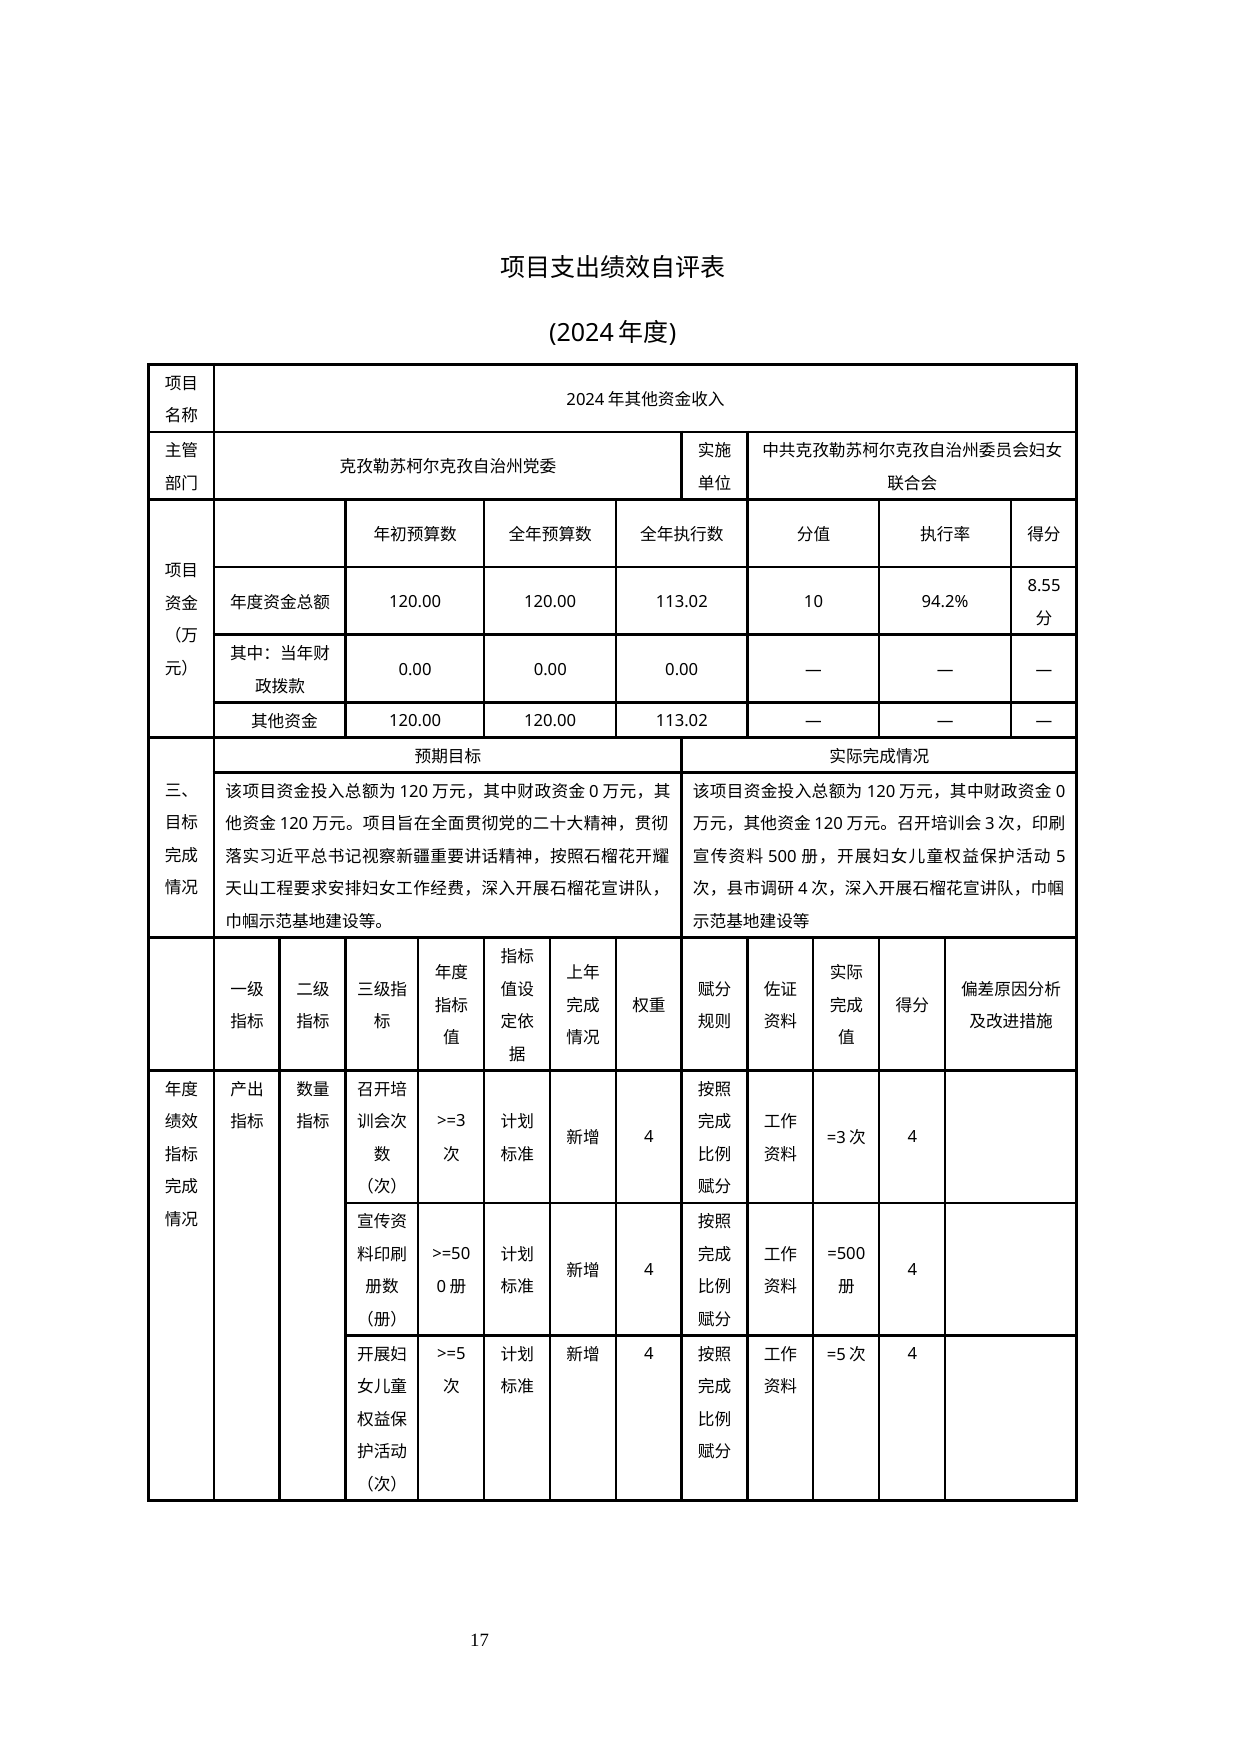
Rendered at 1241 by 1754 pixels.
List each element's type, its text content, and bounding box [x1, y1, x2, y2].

table_cell 中共克孜勒苏柯尔克孜自治州委员会妇女联合会 [749, 433, 1075, 498]
table_cell =3次 [814, 1072, 878, 1201]
table_cell 120.00 [347, 704, 483, 736]
table_cell [946, 1204, 1075, 1334]
table_cell 4 [617, 1337, 680, 1499]
table_cell 120.00 [485, 568, 615, 633]
table_cell 新增 [551, 1204, 615, 1334]
table_cell [946, 1337, 1075, 1499]
table_cell 0.00 [617, 636, 746, 701]
table_cell — [749, 636, 878, 701]
table_cell 实际完成值 [814, 939, 878, 1069]
table_cell 宣传资料印刷册数（册） [347, 1204, 417, 1334]
table_cell 偏差原因分析及改进措施 [946, 939, 1075, 1069]
table_cell (2024年度) [148, 298, 1077, 363]
table_cell 2024年其他资金收入 [215, 366, 1075, 431]
table_cell 按照完成比例赋分 [683, 1337, 746, 1499]
table_cell 工作资料 [749, 1204, 812, 1334]
table_cell 克孜勒苏柯尔克孜自治州党委 [215, 433, 680, 498]
table_cell 产出指标 [215, 1072, 278, 1499]
table_cell 4 [880, 1337, 944, 1499]
table_cell 年度绩效指标完成情况 [150, 1072, 213, 1499]
table_cell 8.55分 [1012, 568, 1075, 633]
table_cell 项目资金 （万元） [150, 501, 213, 736]
table_cell — [749, 704, 878, 736]
table_cell 指标值设定依据 [485, 939, 549, 1069]
table_cell — [1012, 636, 1075, 701]
table_cell 按照完成比例赋分 [683, 1072, 746, 1201]
table_cell >=500册 [419, 1204, 483, 1334]
table_cell 召开培训会次数（次） [347, 1072, 417, 1201]
table_cell 4 [617, 1072, 680, 1201]
table_cell 120.00 [347, 568, 483, 633]
table_cell 113.02 [617, 704, 746, 736]
table_cell 工作资料 [749, 1337, 812, 1499]
table_cell 计划标准 [485, 1072, 549, 1201]
table_cell 得分 [1012, 501, 1075, 566]
table_cell 该项目资金投入总额为120万元，其中财政资金0万元，其他资金120万元。项目旨在全面贯彻党的二十大精神，贯彻落实习近平总书记视察新疆重要讲话精神，按照石榴花开耀天山工程要求安排妇女工作经费，深入开展石榴花宣讲队，巾帼示范基地建设等。 [215, 774, 680, 936]
table_cell 赋分规则 [683, 939, 746, 1069]
table_cell 新增 [551, 1072, 615, 1201]
table_cell 0.00 [347, 636, 483, 701]
table_cell 120.00 [485, 704, 615, 736]
table_cell 工作资料 [749, 1072, 812, 1201]
table_cell [215, 501, 344, 566]
table_cell 其他资金 [215, 704, 344, 736]
table_header 项目支出绩效自评表 [148, 233, 1077, 298]
table_cell — [1012, 704, 1075, 736]
table_cell 4 [880, 1072, 944, 1201]
table_cell 执行率 [880, 501, 1010, 566]
table_cell 年度指标值 [419, 939, 483, 1069]
table_cell 数量指标 [281, 1072, 344, 1499]
table_cell 4 [880, 1204, 944, 1334]
table_cell 三级指标 [347, 939, 417, 1069]
table_cell 权重 [617, 939, 680, 1069]
table_cell 按照完成比例赋分 [683, 1204, 746, 1334]
table_cell =5次 [814, 1337, 878, 1499]
table_cell 计划标准 [485, 1204, 549, 1334]
table_cell 分值 [749, 501, 878, 566]
table_cell 上年完成情况 [551, 939, 615, 1069]
table_cell 全年执行数 [617, 501, 746, 566]
table_cell =500册 [814, 1204, 878, 1334]
table_cell >=3次 [419, 1072, 483, 1201]
table_cell 10 [749, 568, 878, 633]
table_cell [946, 1072, 1075, 1201]
table_cell 计划标准 [485, 1337, 549, 1499]
table_cell 实施单位 [683, 433, 746, 498]
table_cell 94.2% [880, 568, 1010, 633]
table_cell 新增 [551, 1337, 615, 1499]
table_cell 0.00 [485, 636, 615, 701]
table_cell 实际完成情况 [683, 739, 1075, 771]
table_cell 预期目标 [215, 739, 680, 771]
table_cell >=5次 [419, 1337, 483, 1499]
table_cell 主管部门 [150, 433, 213, 498]
table_cell 佐证资料 [749, 939, 812, 1069]
table_cell 开展妇女儿童权益保护活动（次） [347, 1337, 417, 1499]
table_cell 三、目标完成情况 [150, 739, 213, 936]
table_cell 二级指标 [281, 939, 344, 1069]
table_cell 全年预算数 [485, 501, 615, 566]
table_cell 年度资金总额 [215, 568, 344, 633]
table_cell 项目名称 [150, 366, 213, 431]
table_cell 年初预算数 [347, 501, 483, 566]
table_cell 113.02 [617, 568, 746, 633]
table_cell — [880, 704, 1010, 736]
table_cell 得分 [880, 939, 944, 1069]
table_cell 该项目资金投入总额为120万元，其中财政资金0万元，其他资金120万元。召开培训会3次，印刷宣传资料500册，开展妇女儿童权益保护活动5次，县市调研4次，深入开展石榴花宣讲队，巾帼示范基地建设等 [683, 774, 1075, 936]
table_cell — [880, 636, 1010, 701]
table_cell 4 [617, 1204, 680, 1334]
table_cell [150, 939, 213, 1069]
table_cell 一级指标 [215, 939, 278, 1069]
table_cell 其中：当年财政拨款 [215, 636, 344, 701]
